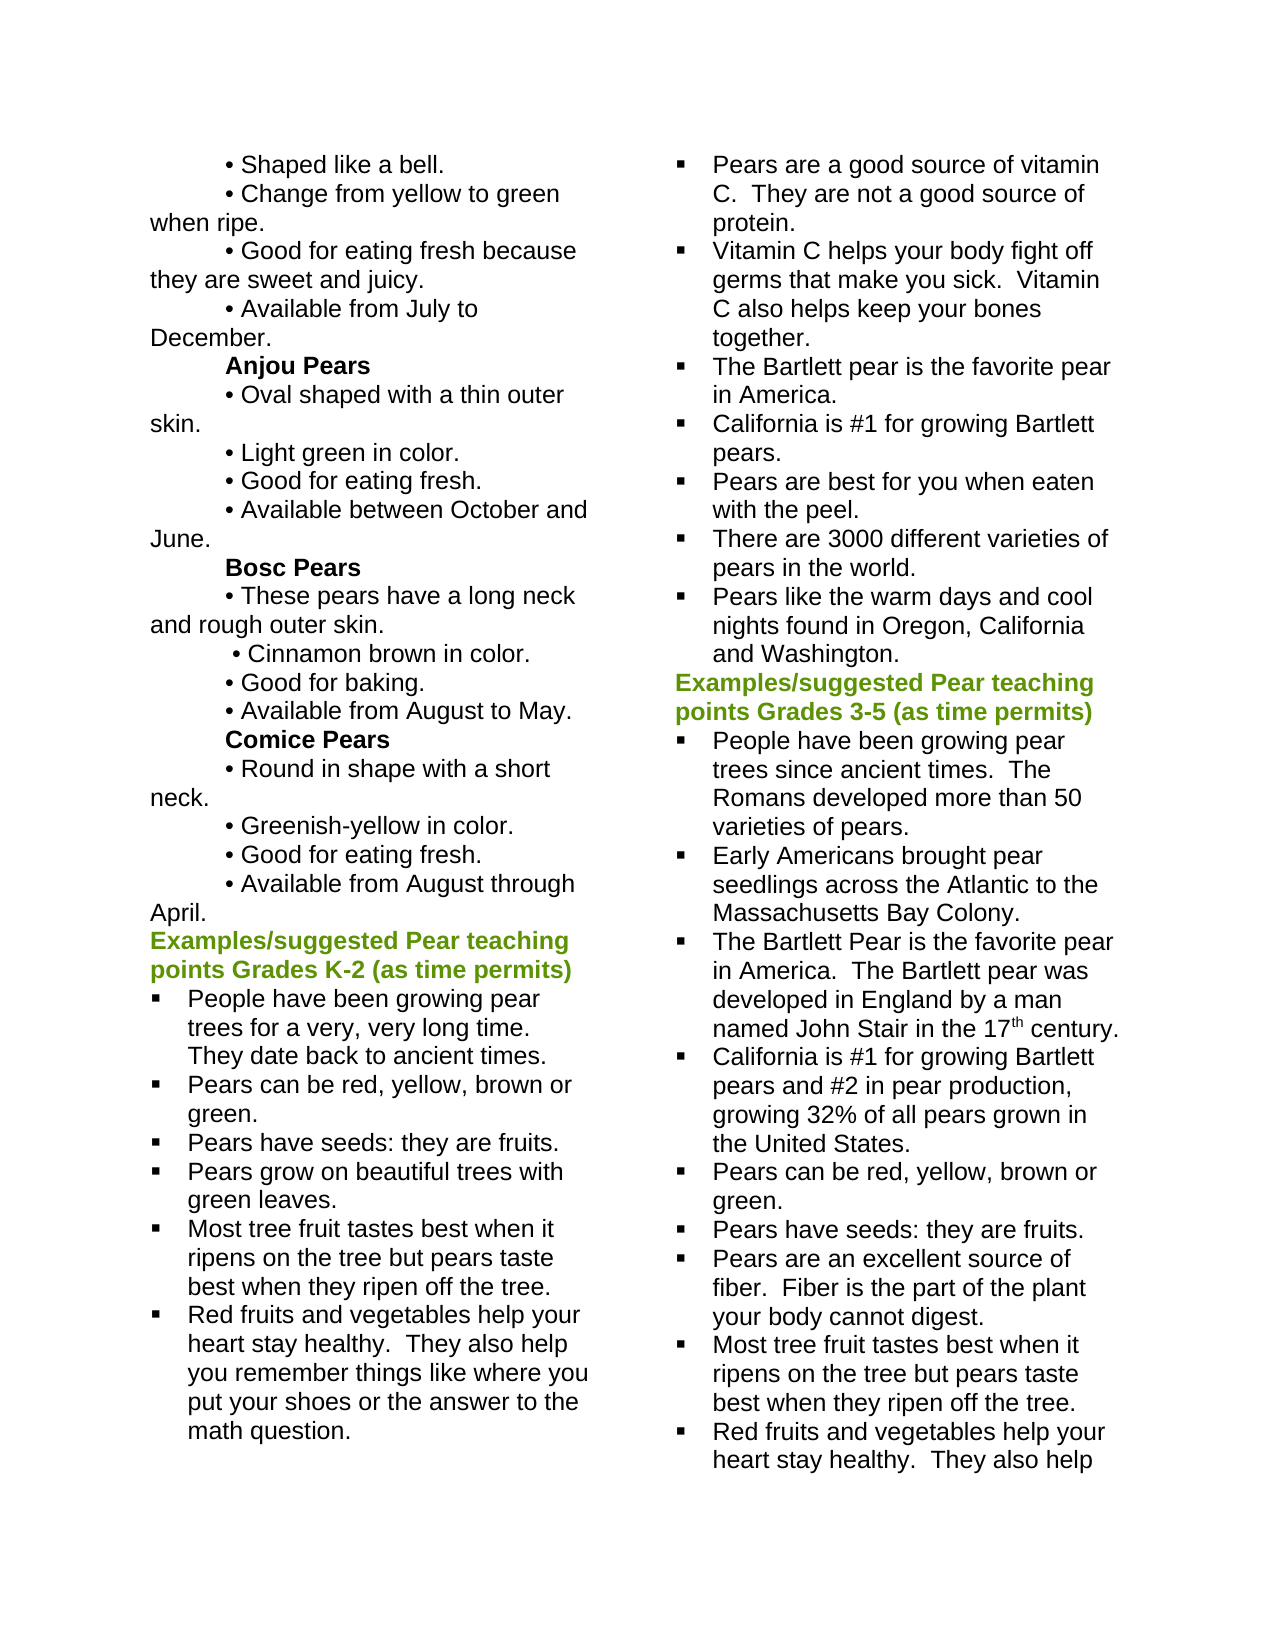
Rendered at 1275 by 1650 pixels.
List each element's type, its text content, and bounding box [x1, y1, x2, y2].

text Anjou Pears [150, 351, 600, 380]
list The Bartlett Pear is the favorite pear in America. The Bartlett pear was developed in England by a man named John Stair in the 17th century. [675, 927, 1125, 1042]
text • Change from yellow to green when ripe. [150, 179, 600, 236]
text • Shaped like a bell. [150, 150, 600, 179]
text • Greenish-yellow in color. [150, 811, 600, 840]
text • Good for eating fresh because they are sweet and juicy. [150, 236, 600, 294]
list There are 3000 different varieties of pears in the world. [675, 524, 1125, 582]
list California is #1 for growing Bartlett pears. [675, 409, 1125, 467]
text Bosc Pears [150, 552, 600, 581]
list California is #1 for growing Bartlett pears and #2 in pear production, growing 32% of all pears grown in the United States. [675, 1042, 1125, 1157]
list Early Americans brought pear seedlings across the Atlantic to the Massachusetts Bay Colony. [675, 841, 1125, 927]
text • Available from August to May. [150, 696, 600, 725]
list Pears grow on beautiful trees with green leaves. [150, 1157, 600, 1214]
list The Bartlett pear is the favorite pear in America. [675, 351, 1125, 409]
text Examples/suggested Pear teaching points Grades 3-5 (as time permits) [675, 668, 1125, 726]
text • Light green in color. [150, 437, 600, 466]
list Pears can be red, yellow, brown or green. [675, 1157, 1125, 1215]
text • These pears have a long neck and rough outer skin. [150, 581, 600, 639]
text • Available from July to December. [150, 294, 600, 351]
list Pears have seeds: they are fruits. [150, 1128, 600, 1157]
text • Round in shape with a short neck. [150, 754, 600, 811]
list Pears can be red, yellow, brown or green. [150, 1070, 600, 1128]
text • Oval shaped with a thin outer skin. [150, 380, 600, 437]
list Pears are an excellent source of fiber. Fiber is the part of the plant your body cannot digest. [675, 1244, 1125, 1330]
list Pears are best for you when eaten with the peel. [675, 467, 1125, 524]
text • Cinnamon brown in color. [150, 639, 600, 667]
list Pears like the warm days and cool nights found in Oregon, California and Washington. [675, 582, 1125, 668]
list Most tree fruit tastes best when it ripens on the tree but pears taste best when they ripen off the tree. [150, 1214, 600, 1301]
list Vitamin C helps your body fight off germs that make you sick. Vitamin C also helps keep your bones together. [675, 236, 1125, 351]
text Examples/suggested Pear teaching points Grades K-2 (as time permits) [150, 926, 600, 984]
list Pears are a good source of vitamin C. They are not a good source of protein. [675, 150, 1125, 236]
text • Good for eating fresh. [150, 466, 600, 495]
list Most tree fruit tastes best when it ripens on the tree but pears taste best when they ripen off the tree. [675, 1330, 1125, 1417]
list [150, 1301, 600, 1444]
text • Available from August through April. [150, 869, 600, 926]
text • Available between October and June. [150, 495, 600, 552]
text • Good for baking. [150, 667, 600, 696]
list People have been growing pear trees for a very, very long time. They date back to ancient times. [150, 984, 600, 1070]
list Pears have seeds: they are fruits. [675, 1215, 1125, 1244]
text • Good for eating fresh. [150, 840, 600, 869]
text Comice Pears [150, 725, 600, 754]
list People have been growing pear trees since ancient times. The Romans developed more than 50 varieties of pears. [675, 726, 1125, 841]
